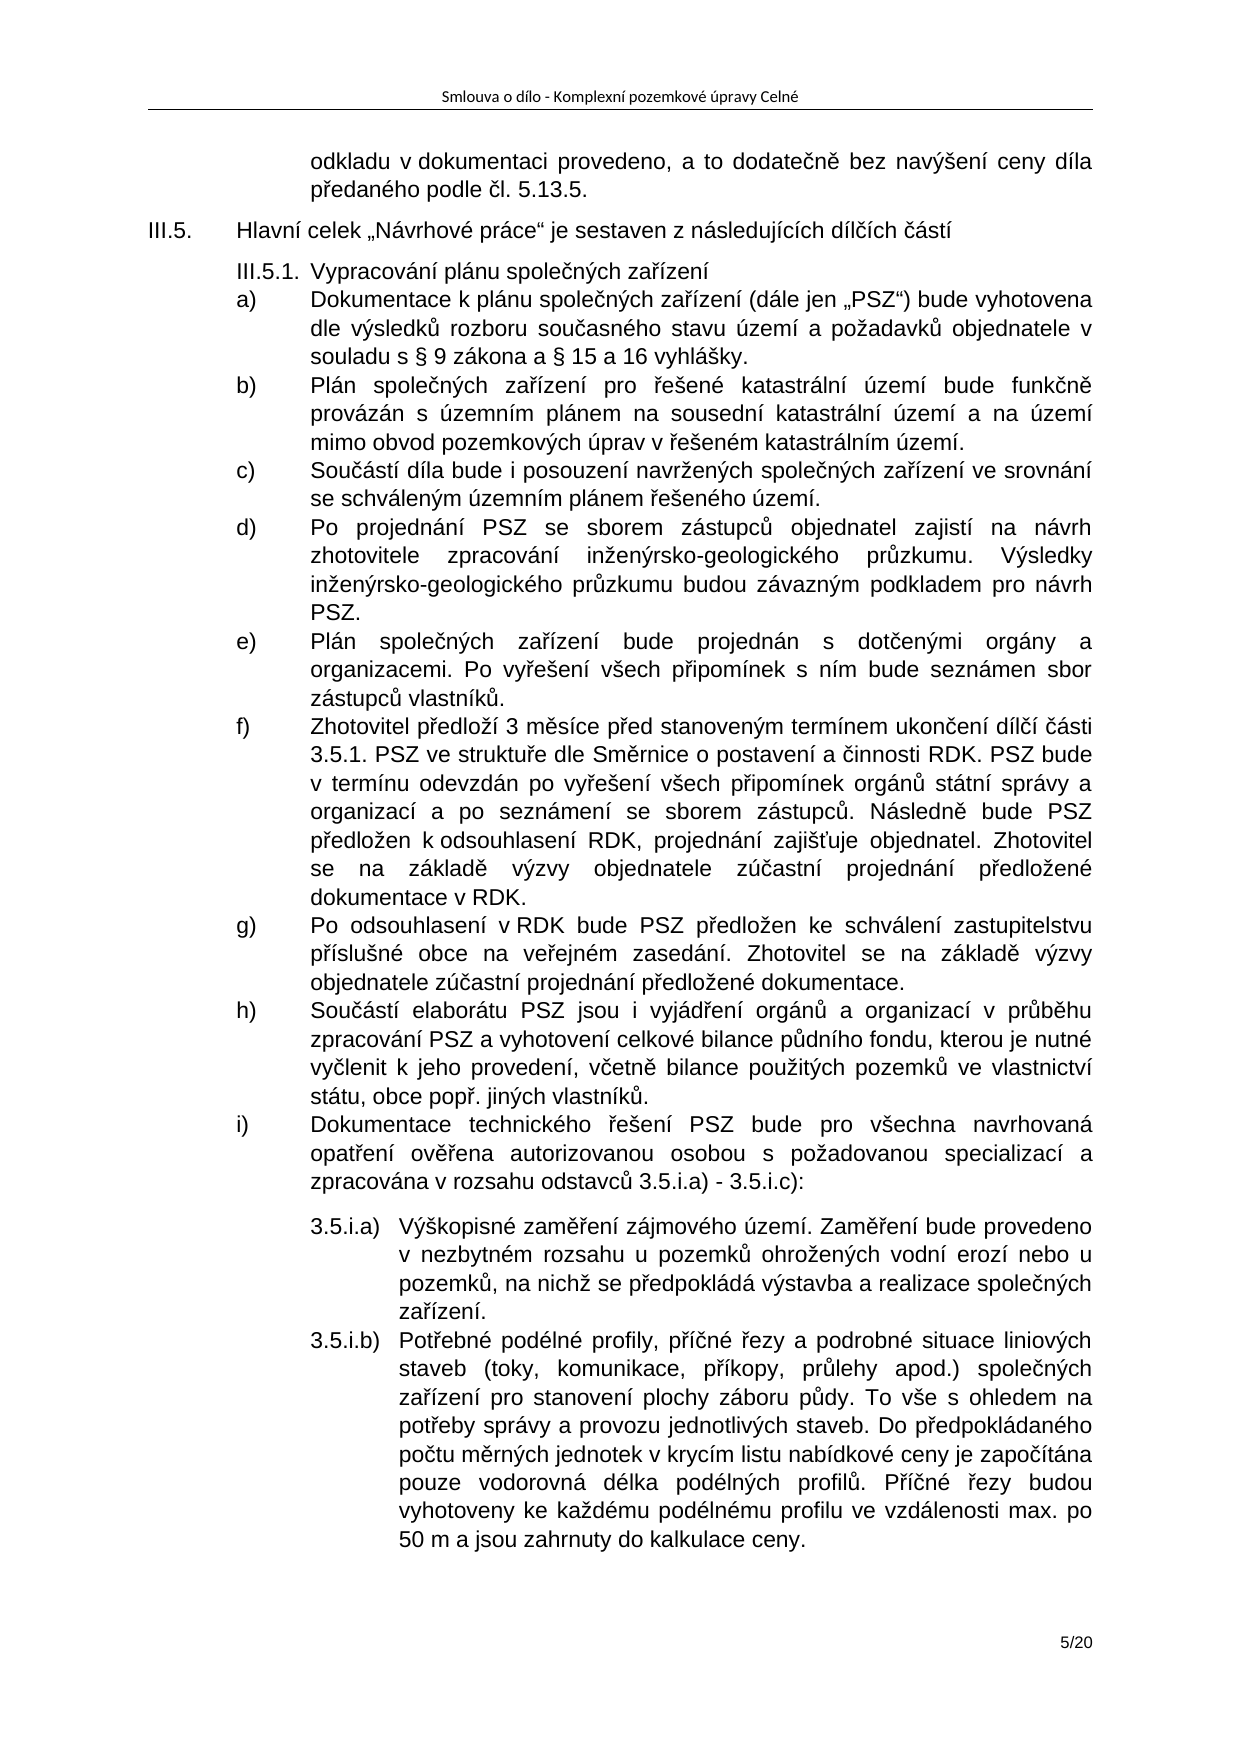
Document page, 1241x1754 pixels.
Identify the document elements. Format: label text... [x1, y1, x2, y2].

text Plán společných zařízení bude projednán s dotčenými orgány a organizacemi. Po vyřešení všech připomínek s ním bude seznámen sbor zástupců vlastníků. [236, 628, 1093, 711]
text Dokumentace technického řešení PSZ bude pro všechna navrhovaná opatření ověřena autorizovanou osobou s požadovanou specializací a zpracována v rozsahu odstavců 3.5.i.a) - 3.5.i.c): [236, 1111, 1093, 1194]
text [236, 148, 1093, 202]
text Součástí elaborátu PSZ jsou i vyjádření orgánů a organizací v průběhu zpracování PSZ a vyhotovení celkové bilance půdního fondu, kterou je nutné vyčlenit k jeho provedení, včetně bilance použitých pozemků ve vlastnictví státu, obce popř. jiných vlastníků. [236, 997, 1093, 1109]
text Po odsouhlasení v RDK bude PSZ předložen ke schválení zastupitelstvu příslušné obce na veřejném zasedání. Zhotovitel se na základě výzvy objednatele zúčastní projednání předložené dokumentace. [236, 912, 1093, 995]
list 3.5.i.b) Potřebné podélné profily, příčné řezy a podrobné situace liniových staveb (toky, komunikace, příkopy, průlehy apod.) společných zařízení pro stanovení plochy záboru půdy. To vše s ohledem na potřeby správy a provozu jednotlivých staveb. Do předpokládaného počtu měrných jednotek v krycím listu nabídkové ceny je započítána pouze vodorovná délka podélných profilů. Příčné řezy budou vyhotoveny ke každému podélnému profilu ve vzdálenosti max. po 50 m a jsou zahrnuty do kalkulace ceny. [310, 1327, 1093, 1552]
list Hlavní celek „Návrhové práce“ je sestaven z následujících dílčích částí [148, 217, 1093, 243]
text Součástí díla bude i posouzení navržených společných zařízení ve srovnání se schváleným územním plánem řešeného území. [236, 457, 1093, 512]
text Po projednání PSZ se sborem zástupců objednatel zajistí na návrh zhotovitele zpracování inženýrsko-geologického průzkumu. Výsledky inženýrsko-geologického průzkumu budou závazným podkladem pro návrh PSZ. [236, 514, 1093, 626]
text Vypracování plánu společných zařízení [236, 258, 1093, 284]
text Dokumentace k plánu společných zařízení (dále jen „PSZ“) bude vyhotovena dle výsledků rozboru současného stavu území a požadavků objednatele v souladu s § 9 zákona a § 15 a 16 vyhlášky. [236, 286, 1093, 369]
text Zhotovitel předloží 3 měsíce před stanoveným termínem ukončení dílčí části 3.5.1. PSZ ve struktuře dle Směrnice o postavení a činnosti RDK. PSZ bude v termínu odevzdán po vyřešení všech připomínek orgánů státní správy a organizací a po seznámení se sborem zástupců. Následně bude PSZ předložen k odsouhlasení RDK, projednání zajišťuje objednatel. Zhotovitel se na základě výzvy objednatele zúčastní projednání předložené dokumentace v RDK. [236, 713, 1093, 910]
list 3.5.i.a) Výškopisné zaměření zájmového území. Zaměření bude provedeno v nezbytném rozsahu u pozemků ohrožených vodní erozí nebo u pozemků, na nichž se předpokládá výstavba a realizace společných zařízení. [310, 1213, 1093, 1325]
text Plán společných zařízení pro řešené katastrální území bude funkčně provázán s územním plánem na sousední katastrální území a na území mimo obvod pozemkových úprav v řešeném katastrálním území. [236, 372, 1093, 455]
